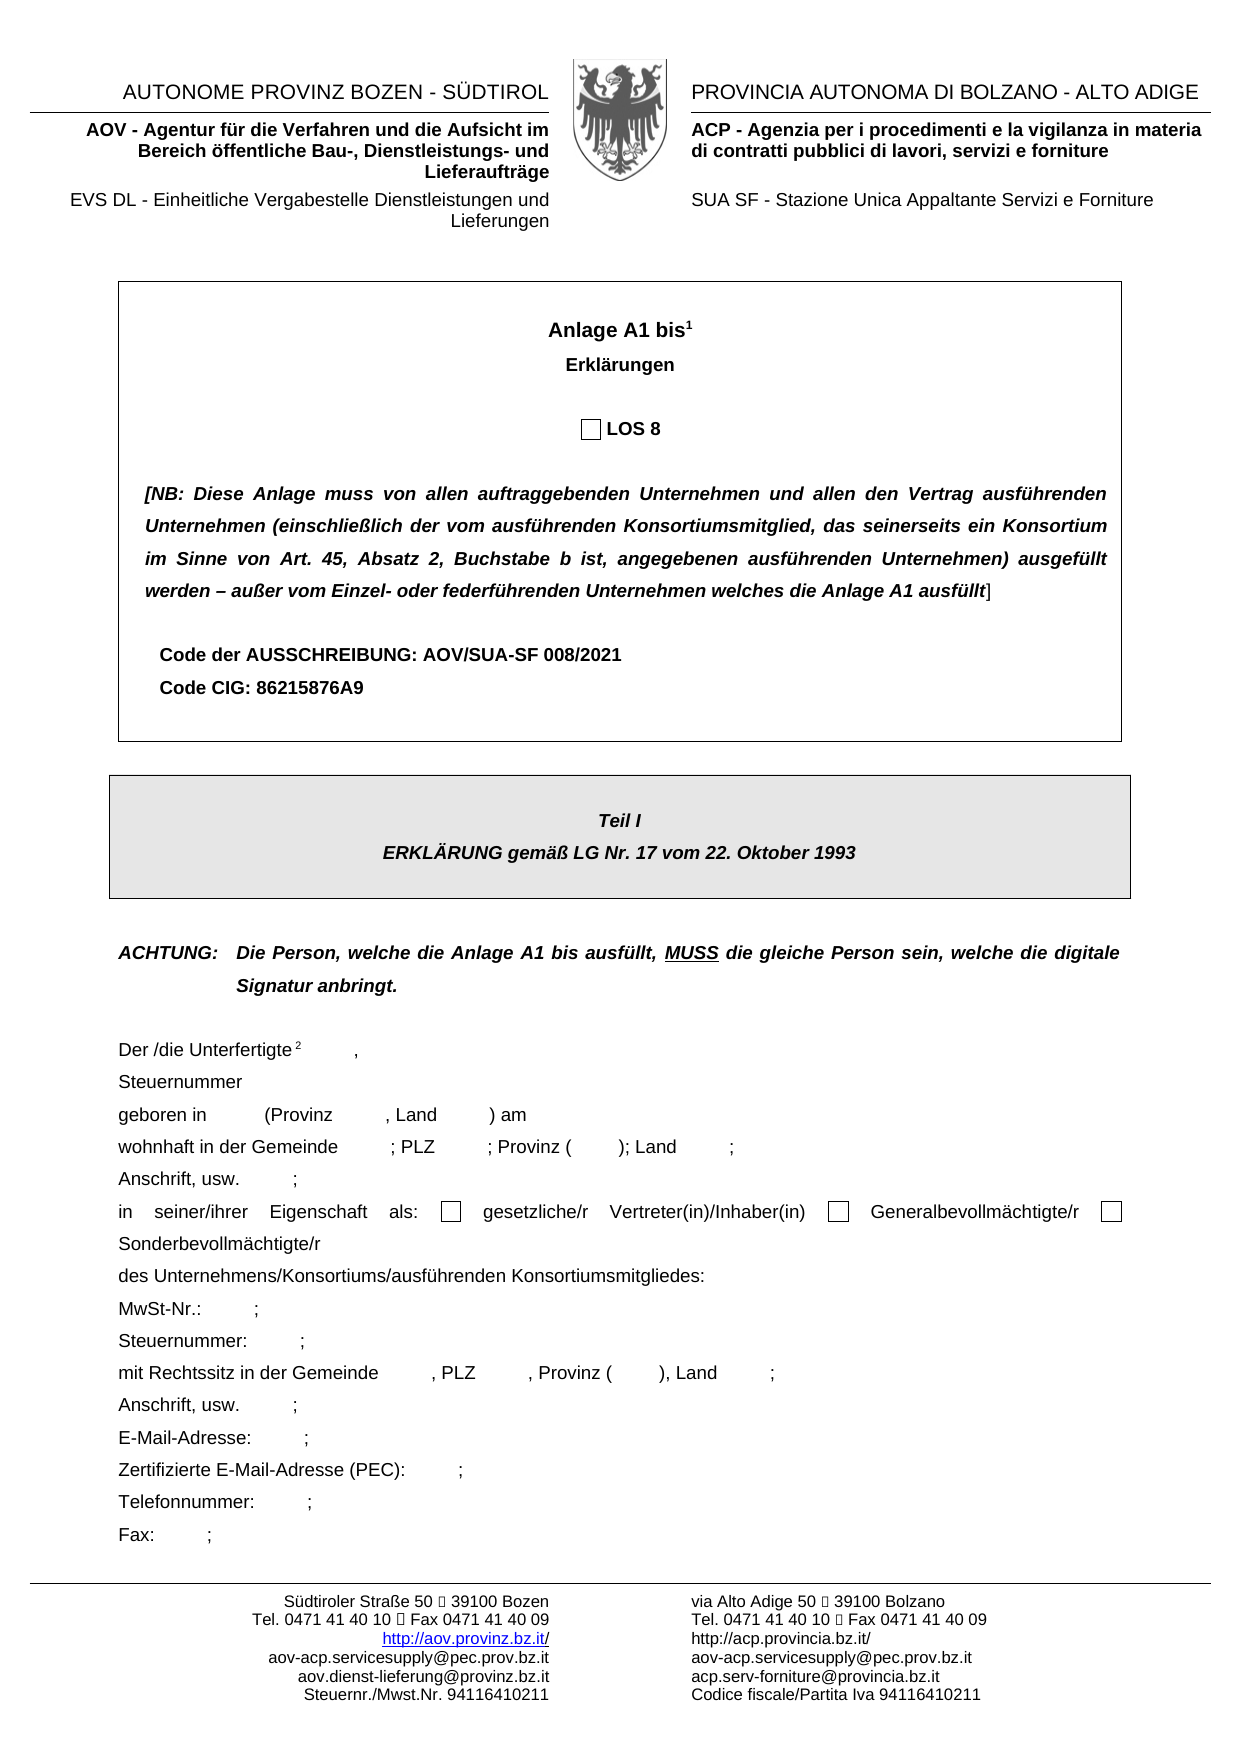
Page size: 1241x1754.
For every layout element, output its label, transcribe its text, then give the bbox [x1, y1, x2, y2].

text in seiner/ihrer Eigenschaft als: gesetzliche/r Vertreter(in)/Inhaber(in) Generalbevollmächtigte/r Sonderbevollmächtigte/r [118, 1201, 1122, 1254]
text ERKLÄRUNG gemäß LG Nr. 17 vom 22. Oktober 1993 [110, 839, 1130, 864]
text Anschrift, usw. ; [118, 1168, 1122, 1190]
text wohnhaft in der Gemeinde ; PLZ ; Provinz ( ); Land ; [118, 1136, 1122, 1157]
text mit Rechtssitz in der Gemeinde , PLZ , Provinz ( ), Land ; [118, 1362, 1122, 1383]
text MwSt-Nr.: ; [118, 1297, 1122, 1319]
text Telefonnummer: ; [118, 1491, 1122, 1513]
text des Unternehmens/Konsortiums/ausführenden Konsortiumsmitgliedes: [118, 1265, 1122, 1287]
text Fax: ; [118, 1523, 1122, 1545]
text ACHTUNG: Die Person, welche die Anlage A1 bis ausfüllt, MUSS die gleiche Person sein, welche die digitale Signatur anbringt. [118, 942, 1122, 996]
text E-Mail-Adresse: ; [118, 1427, 1122, 1448]
picture [573, 59, 667, 181]
text Steuernummer: ; [118, 1330, 1122, 1351]
text Steuernummer [118, 1071, 1122, 1093]
text Zertifizierte E-Mail-Adresse (PEC): ; [118, 1459, 1122, 1480]
text Anschrift, usw. ; [118, 1394, 1122, 1416]
table_header Anlage A1 bis Erklärungen LOS 8 [NB: Diese Anlage muss von allen auftraggebenden Unternehmen und allen den Vertrag ausführenden Unternehmen (einschließlich der vom ausführenden Konsortiumsmitglied, das seinerseits ein Konsortium im Sinne von Art. 45, Absatz 2, Buchstabe b ist, angegebenen ausführenden Unternehmen) ausgefüllt werden – außer vom Einzel- oder federführenden Unternehmen welches die Anlage A1 ausfüllt] Code der AUSSCHREIBUNG: AOV/SUA-SF 008/2021 Code CIG: 86215876A9 [119, 282, 1121, 741]
text Der /die Unterfertigte , [118, 1039, 1122, 1061]
text Teil I [110, 807, 1130, 831]
text geboren in (Provinz , Land ) am [118, 1104, 1122, 1125]
